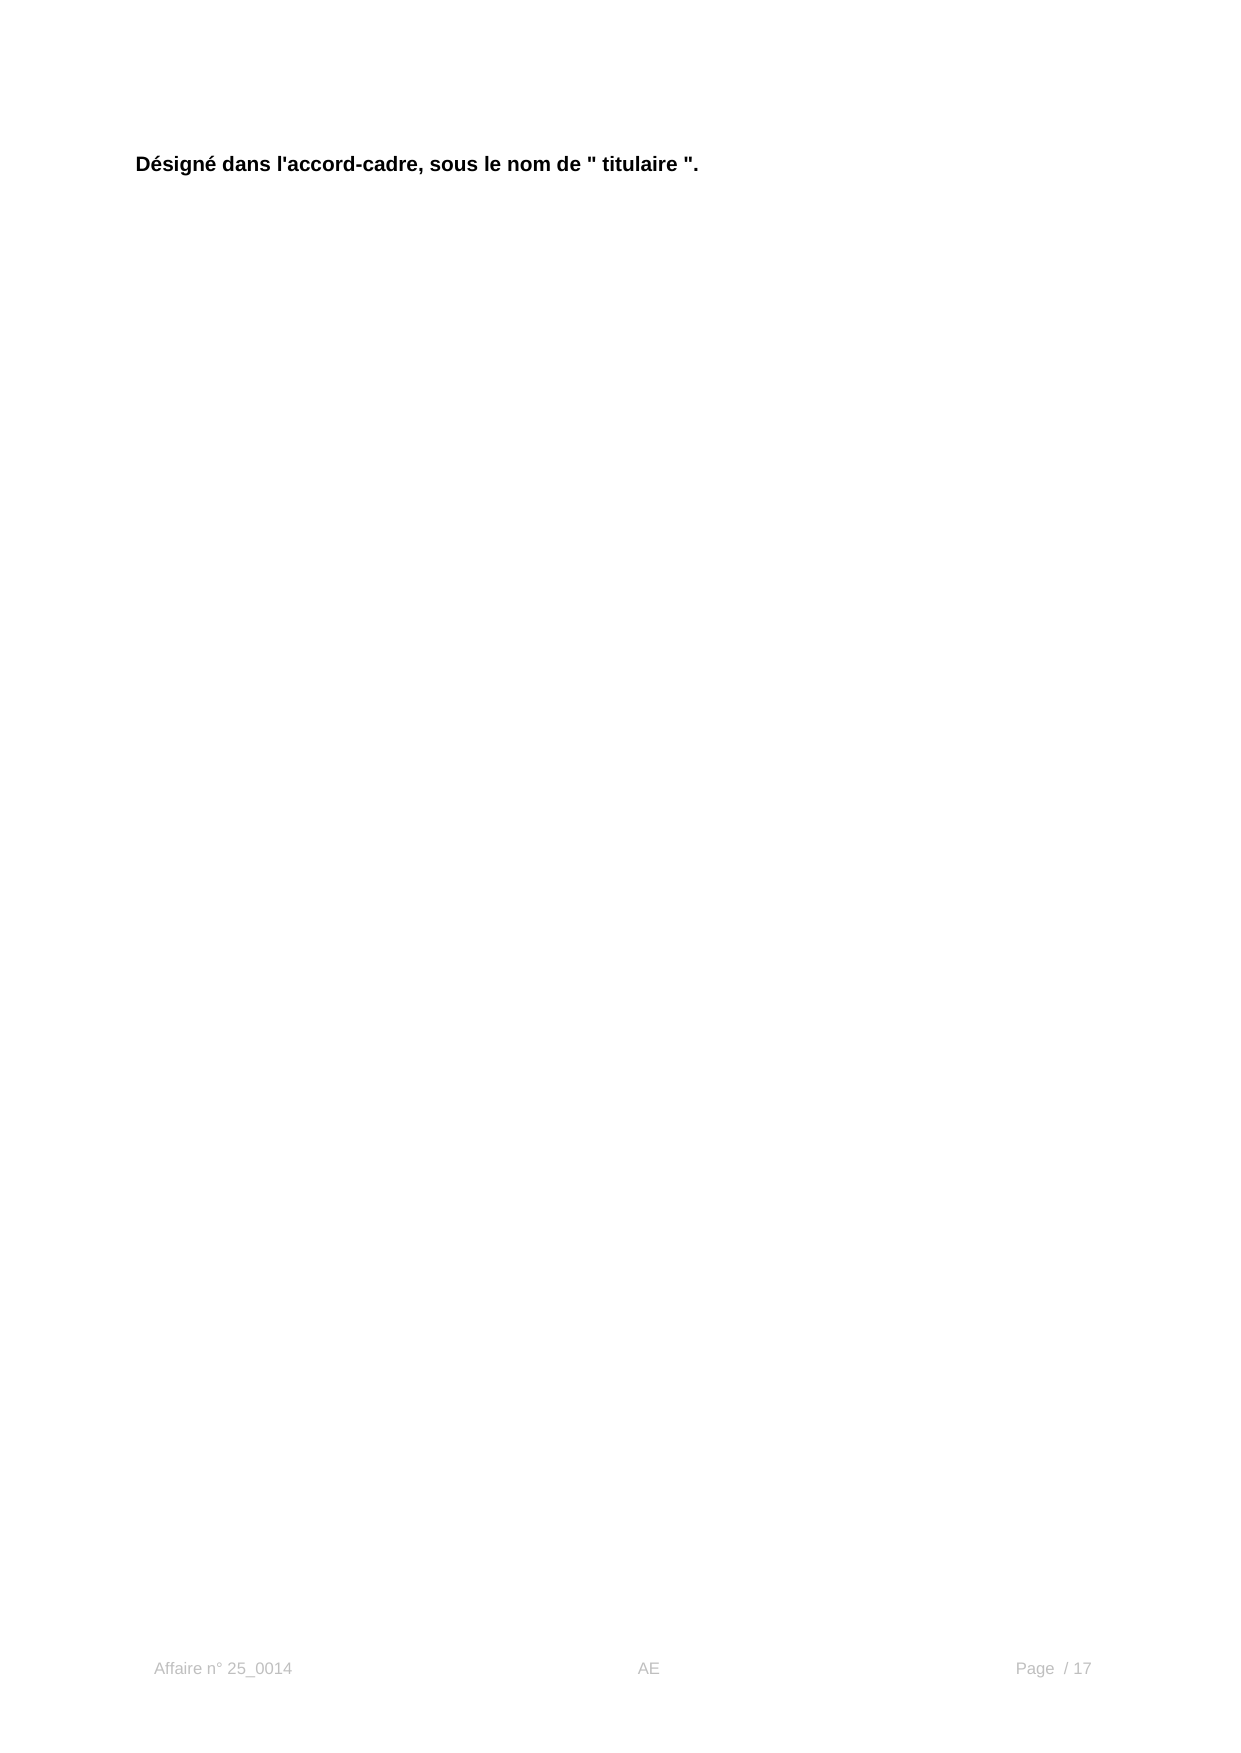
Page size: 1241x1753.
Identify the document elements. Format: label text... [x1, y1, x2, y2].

text Désigné dans l'accord-cadre, sous le nom de " titulaire ". [135, 151, 1105, 175]
